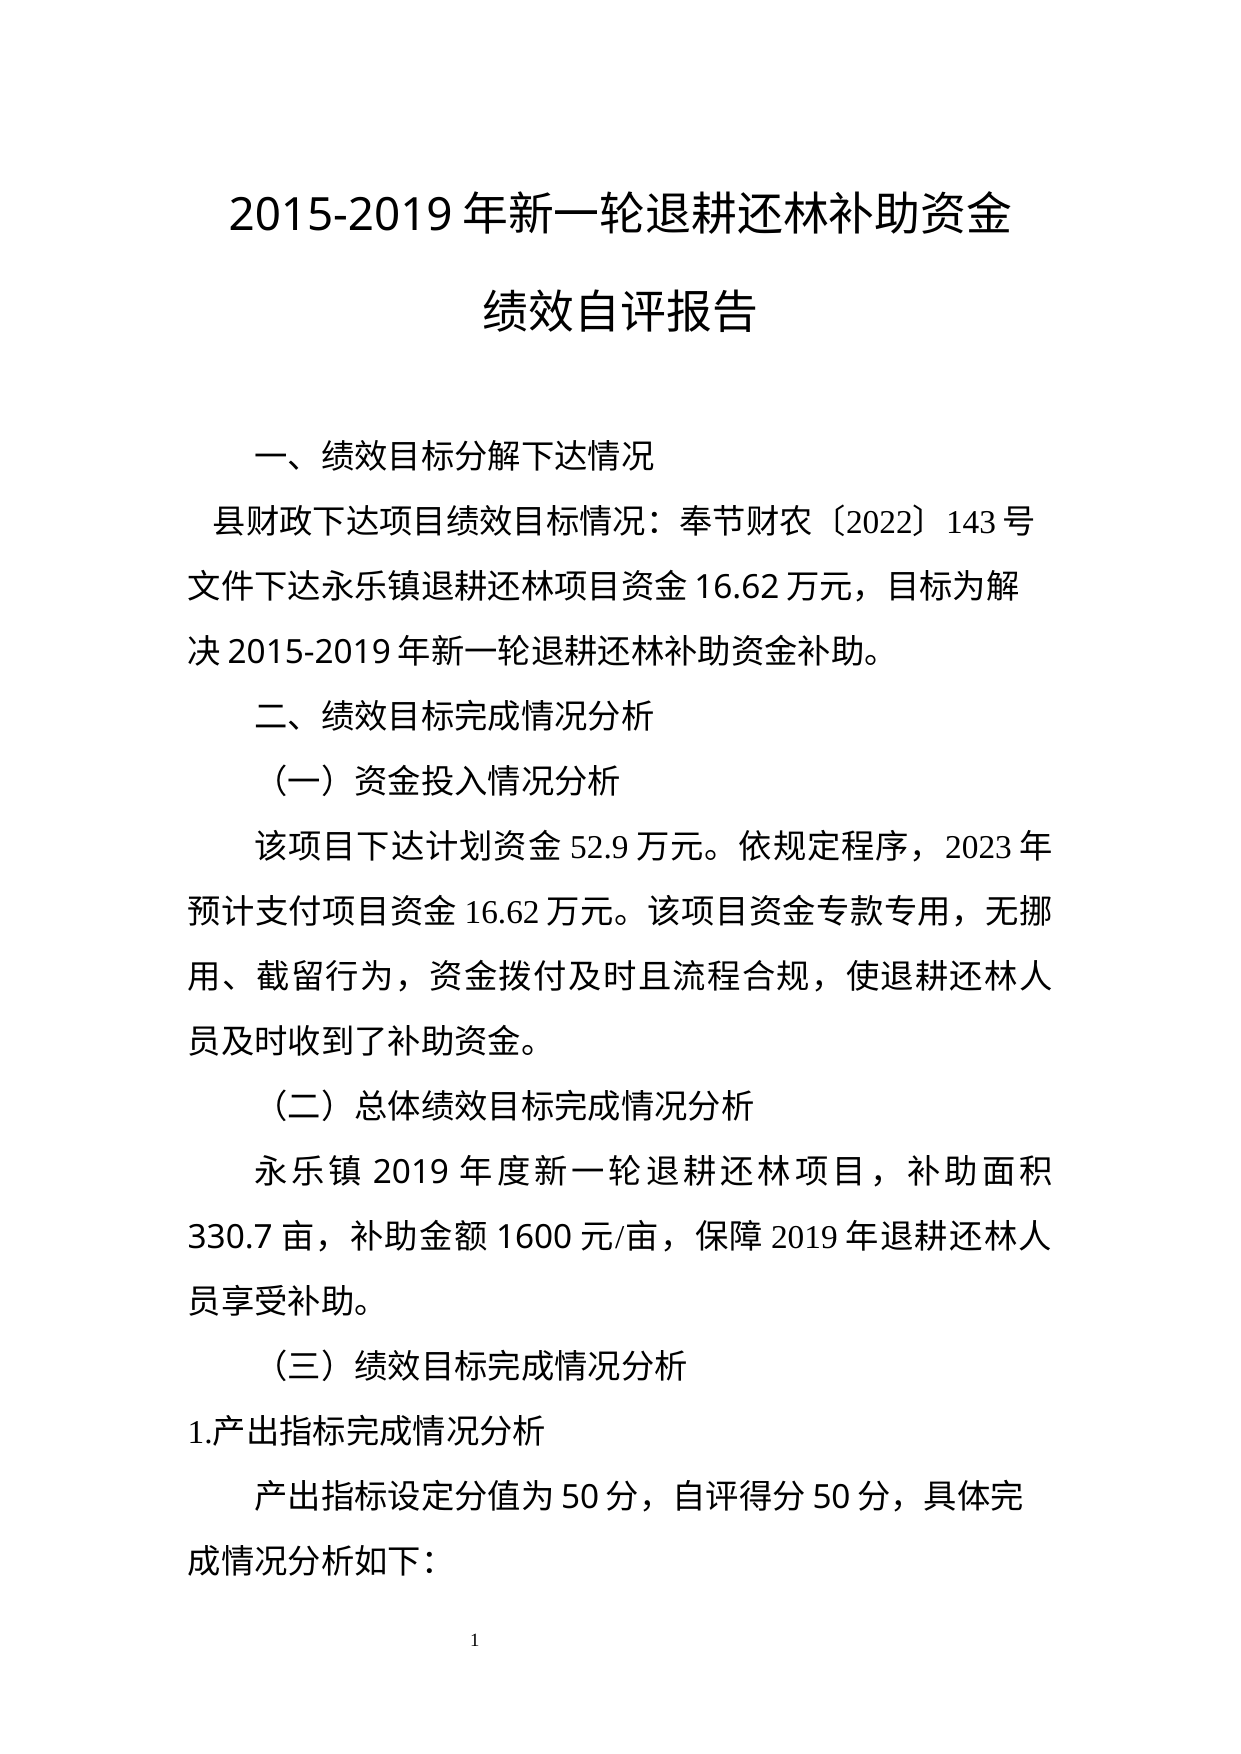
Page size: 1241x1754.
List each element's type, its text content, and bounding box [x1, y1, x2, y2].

list 总体绩效目标完成情况分析 [187, 1072, 1053, 1137]
text 产出指标设定分值为50分，自评得分50分，具体完成情况分析如下： [187, 1462, 1053, 1592]
text 县财政下达项目绩效目标情况：奉节财农〔2022〕143号文件下达永乐镇退耕还林项目资金16.62万元，目标为解决2015-2019年新一轮退耕还林补助资金补助。 [187, 487, 1050, 682]
text 永乐镇2019年度新一轮退耕还林项目，补助面积330.7亩，补助金额1600元/亩，保障2019年退耕还林人员享受补助。 [187, 1137, 1053, 1332]
list 1.产出指标完成情况分析 [187, 1397, 1053, 1462]
text （一）资金投入情况分析 [187, 747, 1053, 812]
text 二、绩效目标完成情况分析 [187, 682, 1053, 747]
text 2015-2019年新一轮退耕还林补助资金 绩效自评报告 [187, 162, 1053, 357]
text 一、绩效目标分解下达情况 [187, 422, 1053, 487]
text 该项目下达计划资金52.9万元。依规定程序，2023年预计支付项目资金16.62万元。该项目资金专款专用，无挪用、截留行为，资金拨付及时且流程合规，使退耕还林人员及时收到了补助资金。 [187, 812, 1053, 1072]
list 绩效目标完成情况分析 [187, 1332, 1053, 1397]
